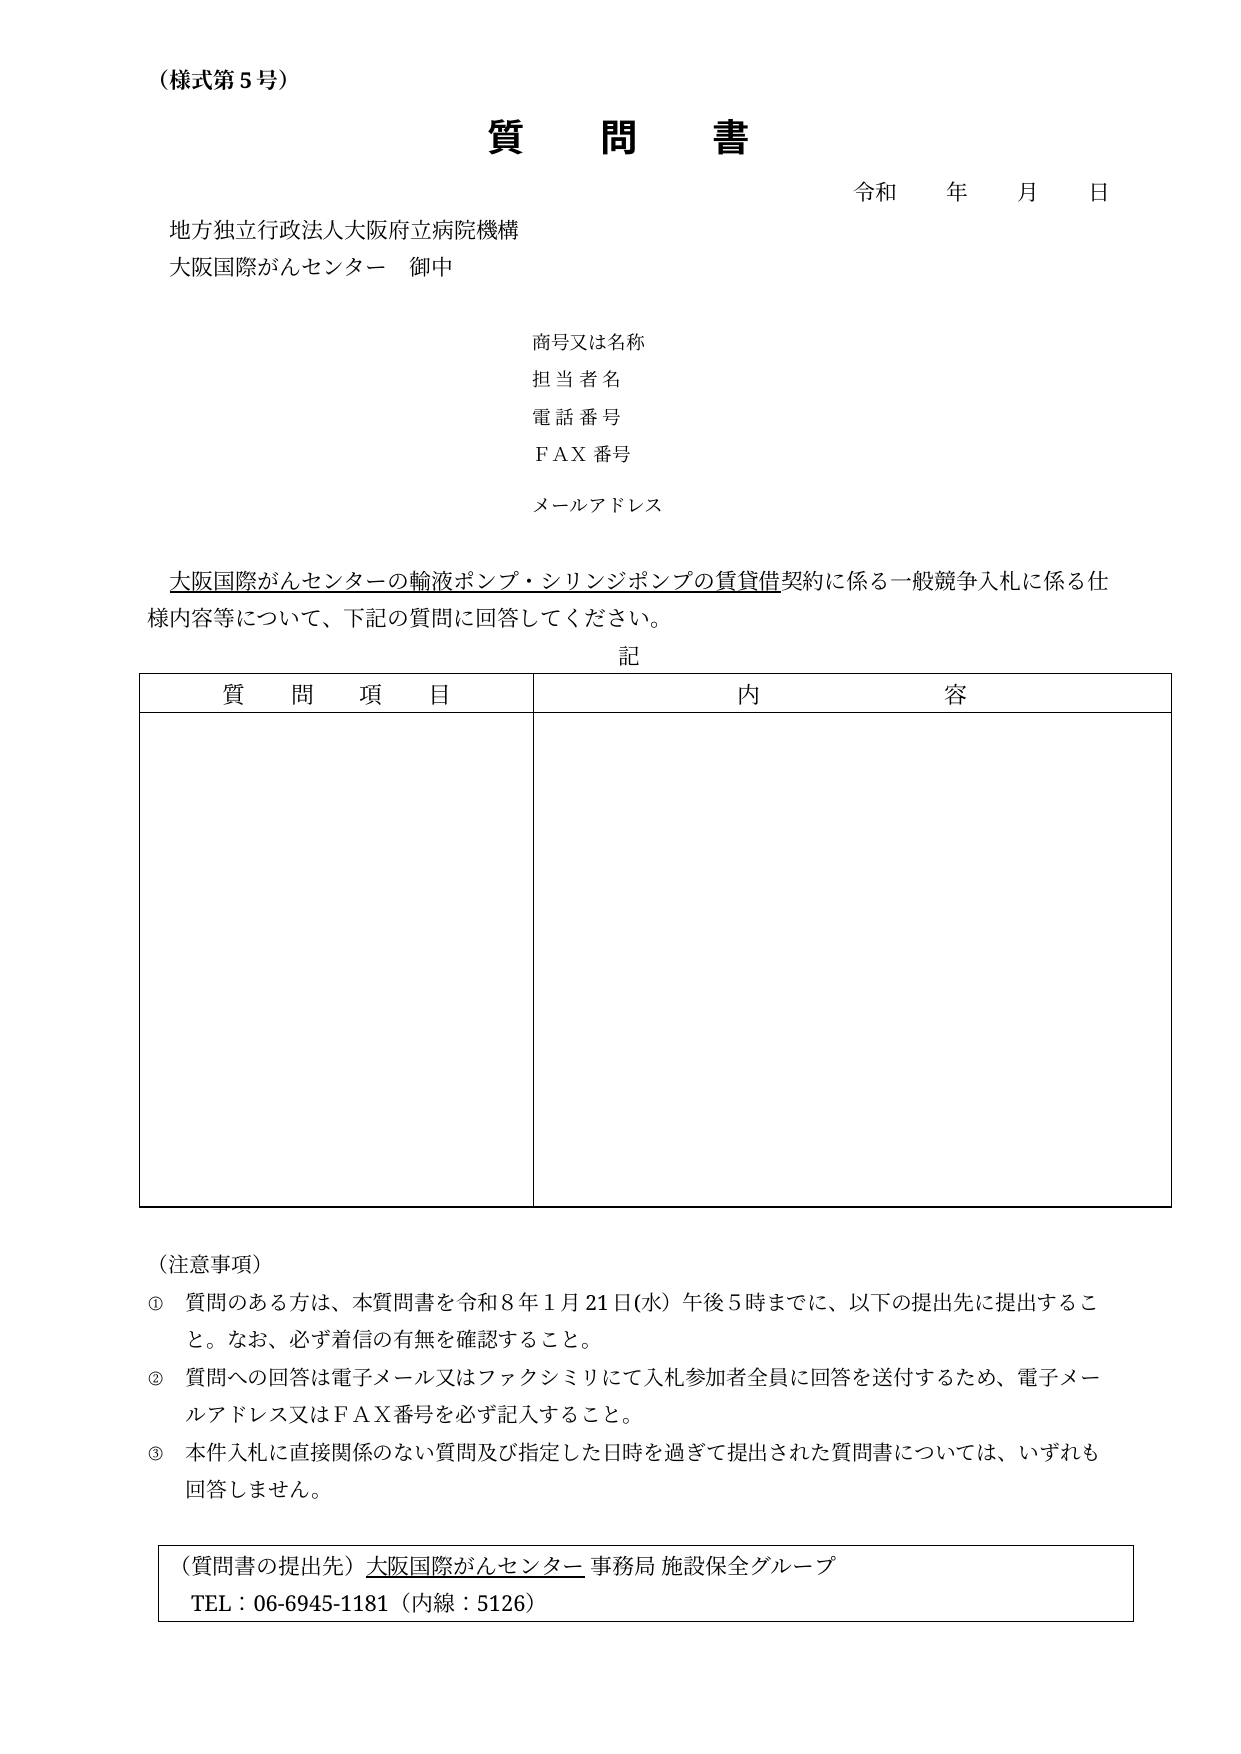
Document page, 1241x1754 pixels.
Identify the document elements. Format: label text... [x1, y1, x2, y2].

text 電 話 番 号 [148, 397, 1110, 435]
text ＦＡＸ 番号 [148, 435, 1110, 472]
subtitle 記 [148, 636, 1110, 673]
table_cell [140, 713, 533, 1206]
text 令和 年 月 日 [148, 172, 1110, 210]
text （様式第5号） [148, 60, 1085, 97]
text 大阪国際がんセンターの輸液ポンプ・シリンジポンプの賃貸借契約に係る一般競争入札に係る仕様内容等について、下記の質問に回答してください。 [148, 561, 1110, 636]
text メールアドレス [148, 486, 1110, 523]
table_header 内 容 [534, 674, 1171, 712]
text 質 問 書 [148, 97, 1089, 172]
list 質問への回答は電子メール又はファクシミリにて入札参加者全員に回答を送付するため、電子メールアドレス又はＦＡＸ番号を必ず記入すること。 [148, 1357, 1110, 1432]
text 担 当 者 名 [148, 360, 1110, 397]
text 商号又は名称 [148, 322, 1110, 360]
table_cell [534, 713, 1171, 1206]
list 本件入札に直接関係のない質問及び指定した日時を過ぎて提出された質問書については、いずれも回答しません。 [148, 1432, 1110, 1507]
text 地方独立行政法人大阪府立病院機構 [148, 210, 1110, 247]
table_header 質 問 項 目 [140, 674, 533, 712]
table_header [159, 1546, 1133, 1621]
list 質問のある方は、本質問書を令和８年１月21日(水）午後５時までに、以下の提出先に提出すること。なお、必ず着信の有無を確認すること。 [148, 1282, 1110, 1357]
text （注意事項） [148, 1245, 1110, 1282]
text 大阪国際がんセンター 御中 [148, 247, 1110, 285]
